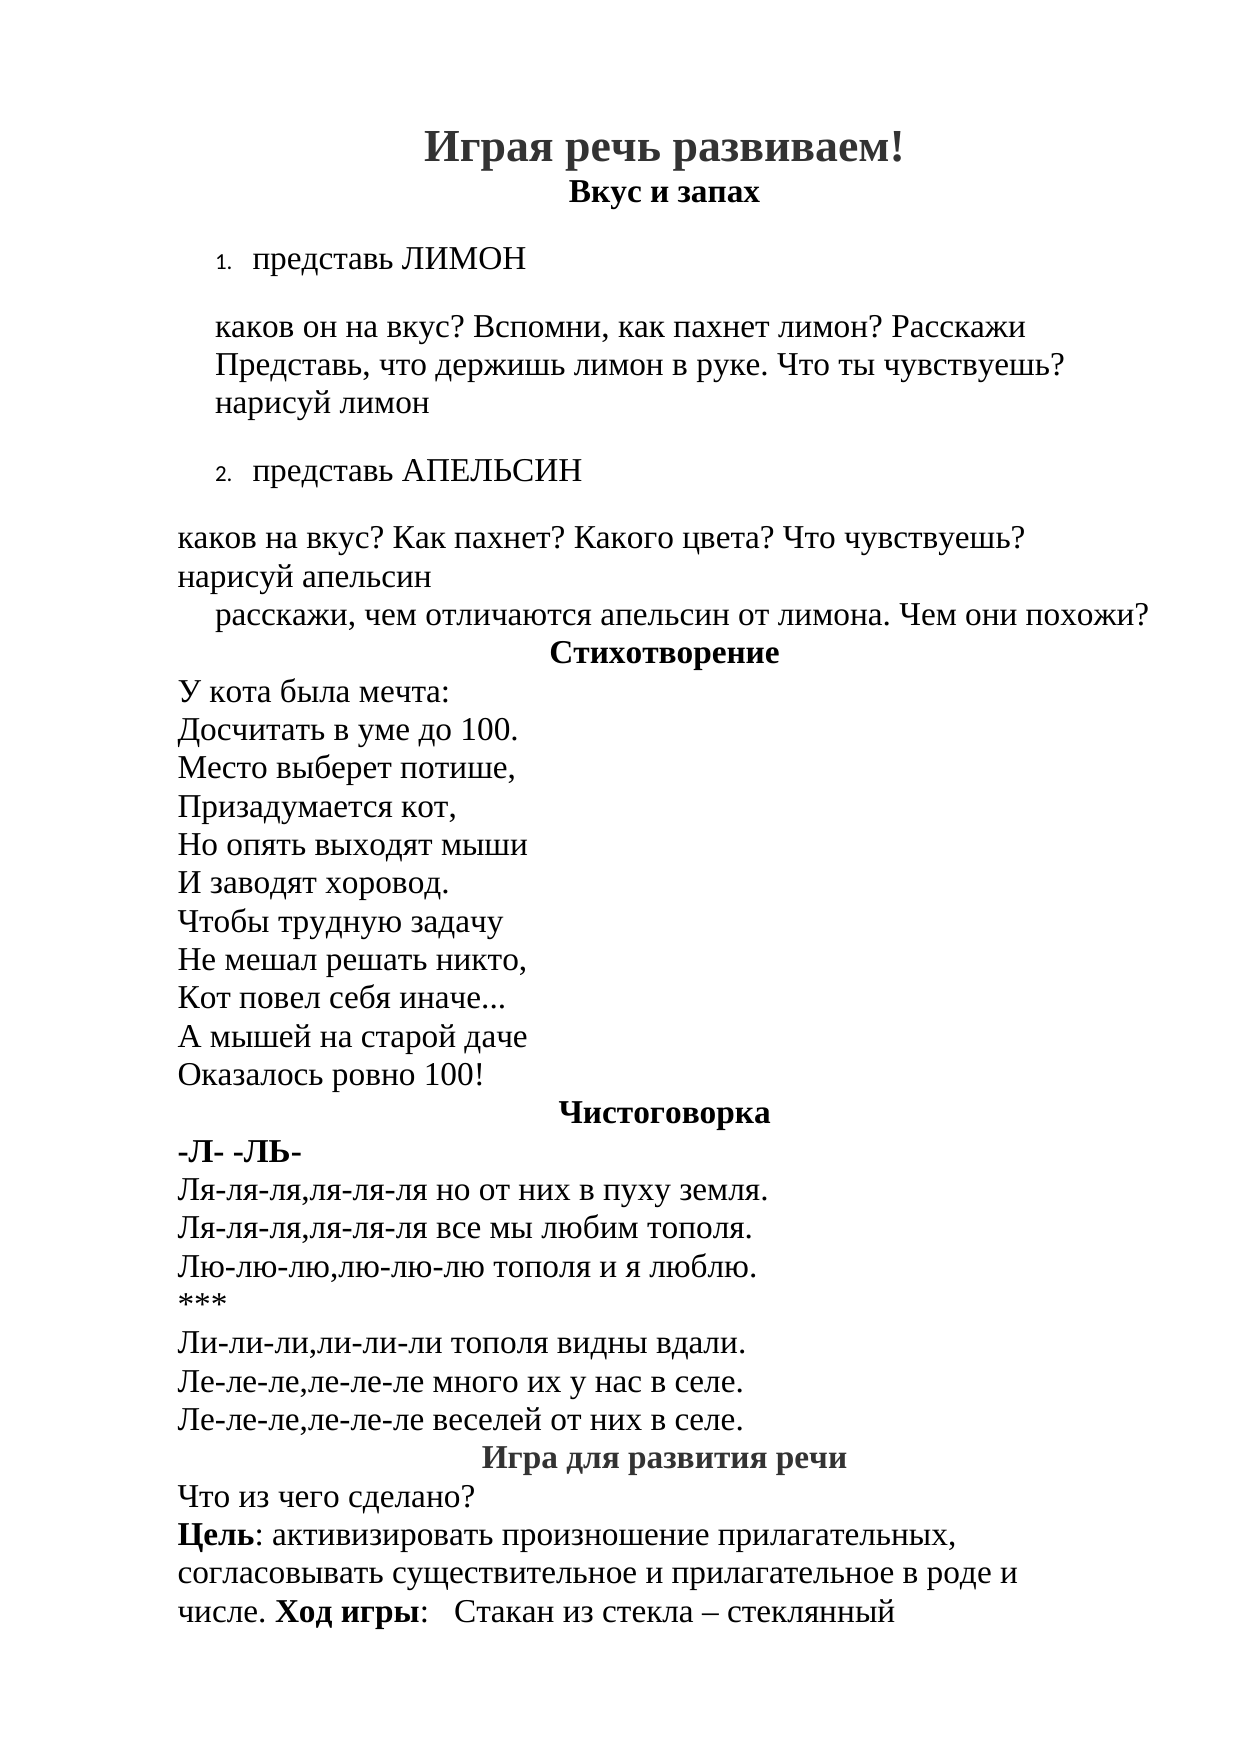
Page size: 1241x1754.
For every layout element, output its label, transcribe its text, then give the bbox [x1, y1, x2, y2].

text У кота была мечта: Досчитать в уме до 100. Место выберет потише, Призадумается кот, Но опять выходят мыши И заводят хоровод. Чтобы трудную задачу Не мешал решать никто, Кот повел себя иначе... А мышей на старой даче Оказалось ровно 100! [177, 671, 1152, 1092]
text Игра для развития речи [177, 1437, 1152, 1476]
text -Л- -ЛЬ- Ля-ля-ля,ля-ля-ля но от них в пуху земля. Ля-ля-ля,ля-ля-ля все мы любим тополя. Лю-лю-лю,лю-лю-лю тополя и я люблю. *** Ли-ли-ли,ли-ли-ли тополя видны вдали. Ле-ле-ле,ле-ле-ле много их у нас в селе. Ле-ле-ле,ле-ле-ле веселей от них в селе. [177, 1131, 1152, 1437]
text расскажи, чем отличаются апельсин от лимона. Чем они похожи? [215, 594, 1152, 632]
text Что из чего сделано? [177, 1476, 1152, 1514]
text Цель: активизировать произношение прилагательных, согласовывать существительное и прилагательное в роде и числе. Ход игры: Стакан из стекла – стеклянный [177, 1514, 1152, 1629]
text каков он на вкус? Вспомни, как пахнет лимон? Расскажи Представь, что держишь лимон в руке. Что ты чувствуешь? нарисуй лимон [215, 306, 1152, 421]
text Стихотворение [177, 632, 1152, 671]
list представь ЛИМОН [215, 238, 1152, 277]
text каков на вкус? Как пахнет? Какого цвета? Что чувствуешь? нарисуй апельсин [177, 517, 1152, 594]
list представь АПЕЛЬСИН [215, 450, 1152, 488]
text Чистоговорка [177, 1092, 1152, 1131]
text Играя речь развиваем! [177, 118, 1152, 171]
text Вкус и запах [177, 171, 1152, 209]
